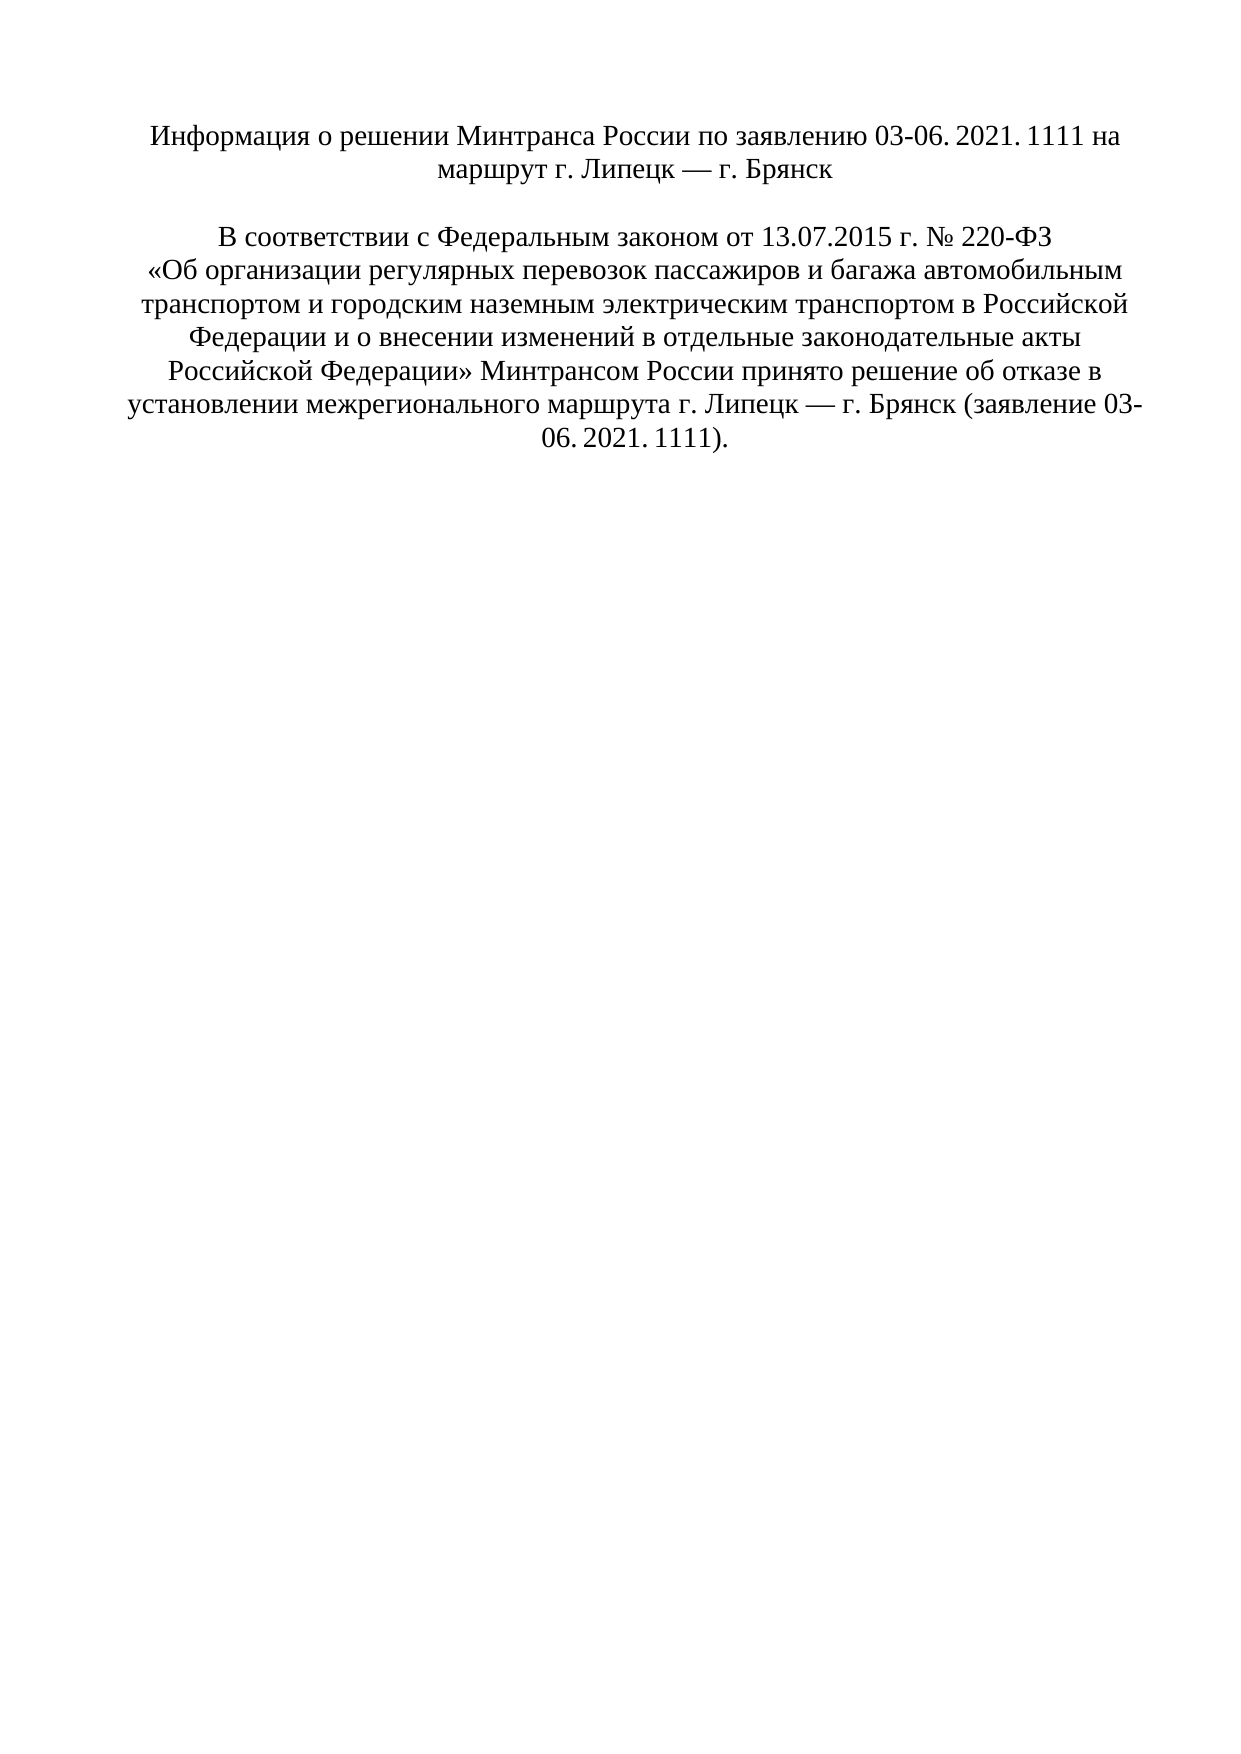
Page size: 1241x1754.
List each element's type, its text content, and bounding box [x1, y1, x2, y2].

text Информация о решении Минтранса России по заявлению 03-06. 2021. 1111 на маршрут г. Липецк — г. Брянск [118, 118, 1152, 185]
text В соответствии с Федеральным законом от 13.07.2015 г. № 220-ФЗ «Об организации регулярных перевозок пассажиров и багажа автомобильным транспортом и городским наземным электрическим транспортом в Российской Федерации и о внесении изменений в отдельные законодательные акты Российской Федерации» Минтрансом России принято решение об отказе в установлении межрегионального маршрута г. Липецк — г. Брянск (заявление 03-06. 2021. 1111). [118, 219, 1152, 453]
